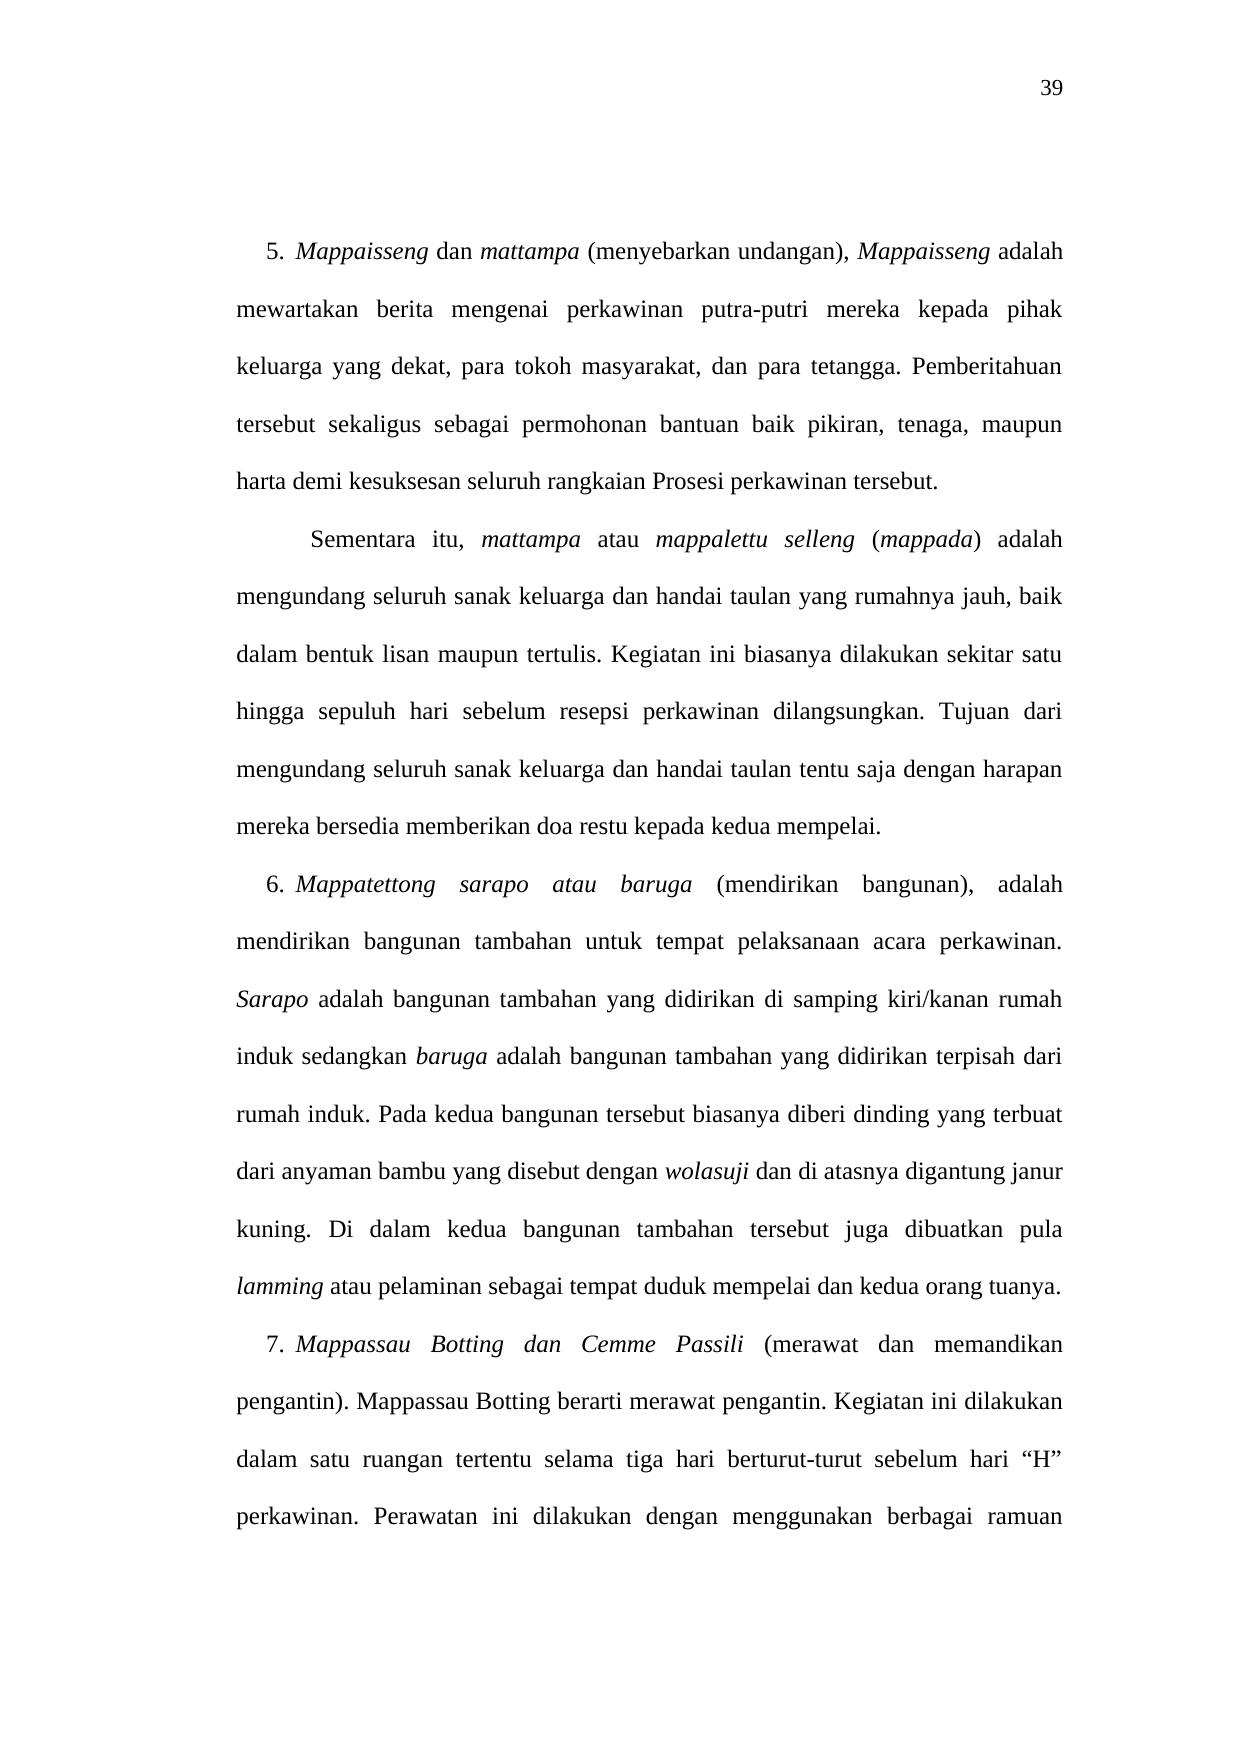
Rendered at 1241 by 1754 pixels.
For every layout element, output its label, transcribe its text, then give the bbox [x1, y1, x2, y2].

text Sementara itu, mattampa atau mappalettu selleng (mappada) adalah mengundang seluruh sanak keluarga dan handai taulan yang rumahnya jauh, baik dalam bentuk lisan maupun tertulis. Kegiatan ini biasanya dilakukan sekitar satu hingga sepuluh hari sebelum resepsi perkawinan dilangsungkan. Tujuan dari mengundang seluruh sanak keluarga dan handai taulan tentu saja dengan harapan mereka bersedia memberikan doa restu kepada kedua mempelai. [236, 524, 1063, 840]
list Mappaisseng dan mattampa (menyebarkan undangan), Mappaisseng adalah mewartakan berita mengenai perkawinan putra-putri mereka kepada pihak keluarga yang dekat, para tokoh masyarakat, dan para tetangga. Pemberitahuan tersebut sekaligus sebagai permohonan bantuan baik pikiran, tenaga, maupun harta demi kesuksesan seluruh rangkaian Prosesi perkawinan tersebut. [236, 236, 1063, 495]
list Mappatettong sarapo atau baruga (mendirikan bangunan), adalah mendirikan bangunan tambahan untuk tempat pelaksanaan acara perkawinan. Sarapo adalah bangunan tambahan yang didirikan di samping kiri/kanan rumah induk sedangkan baruga adalah bangunan tambahan yang didirikan terpisah dari rumah induk. Pada kedua bangunan tersebut biasanya diberi dinding yang terbuat dari anyaman bambu yang disebut dengan wolasuji dan di atasnya digantung janur kuning. Di dalam kedua bangunan tambahan tersebut juga dibuatkan pula lamming atau pelaminan sebagai tempat duduk mempelai dan kedua orang tuanya. [236, 869, 1063, 1300]
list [236, 1329, 1063, 1530]
